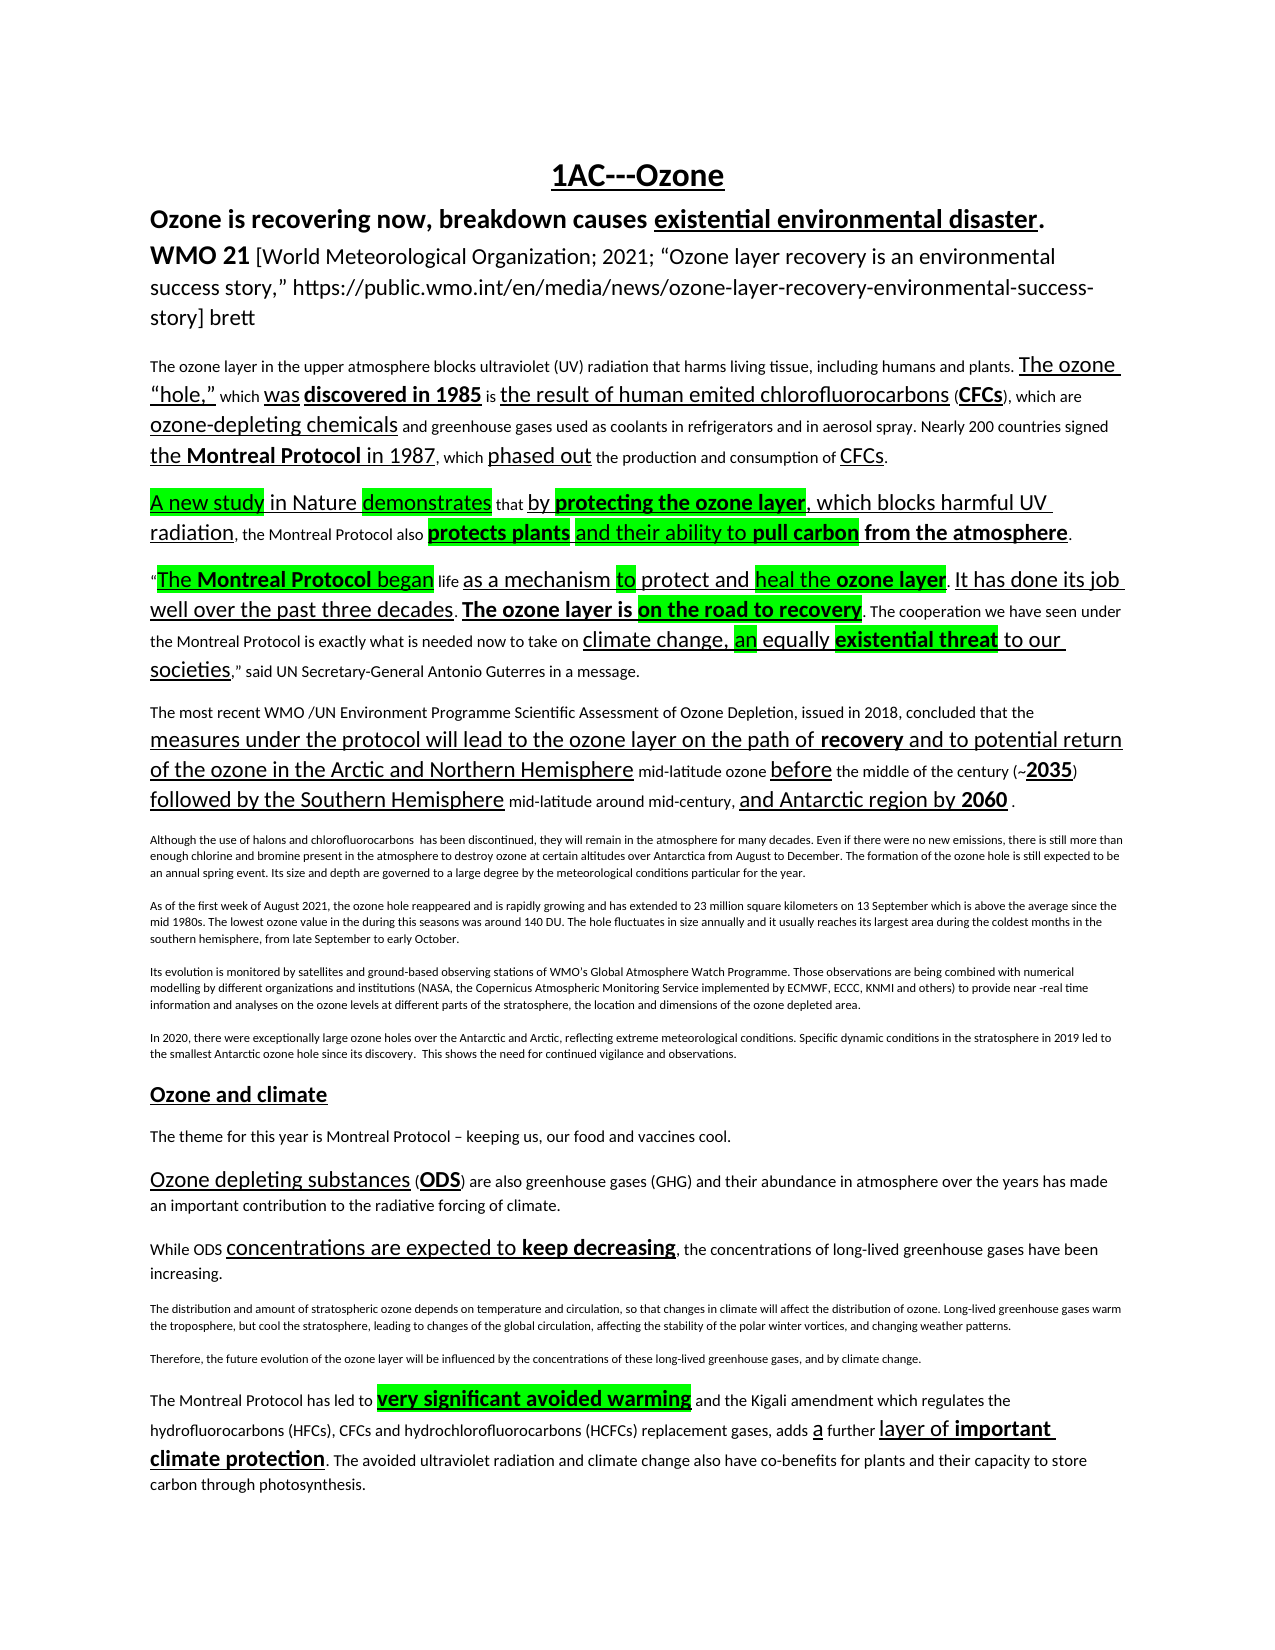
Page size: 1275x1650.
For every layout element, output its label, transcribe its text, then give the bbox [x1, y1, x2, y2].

text As of the first week of August 2021, the ozone hole reappeared and is rapidly growing and has extended to 23 million square kilometers on 13 September which is above the average since the mid 1980s. The lowest ozone value in the during this seasons was around 140 DU. The hole fluctuates in size annually and it usually reaches its largest area during the coldest months in the southern hemisphere, from late September to early October. [150, 898, 1125, 946]
text Ozone and climate [150, 1080, 1125, 1108]
text Ozone depleting substances (ODS) are also greenhouse gases (GHG) and their abundance in atmosphere over the years has made an important contribution to the radiative forcing of climate. [150, 1165, 1125, 1215]
subtitle 1AC---Ozone [150, 154, 1125, 195]
text The Montreal Protocol has led to very significant avoided warming and the Kigali amendment which regulates the hydrofluorocarbons (HFCs), CFCs and hydrochlorofluorocarbons (HCFCs) replacement gases, adds a further layer of important climate protection. The avoided ultraviolet radiation and climate change also have co-benefits for plants and their capacity to store carbon through photosynthesis. [150, 1384, 1125, 1494]
text “The Montreal Protocol began life as a mechanism to protect and heal the ozone layer. It has done its job well over the past three decades. The ozone layer is on the road to recovery. The cooperation we have seen under the Montreal Protocol is exactly what is needed now to take on climate change, an equally existential threat to our societies,” said UN Secretary-General Antonio Guterres in a message. [150, 565, 1125, 683]
text A new study in Nature demonstrates that by protecting the ozone layer, which blocks harmful UV radiation, the Montreal Protocol also protects plants and their ability to pull carbon from the atmosphere. [150, 488, 1125, 546]
text The distribution and amount of stratospheric ozone depends on temperature and circulation, so that changes in climate will affect the distribution of ozone. Long-lived greenhouse gases warm the troposphere, but cool the stratosphere, leading to changes of the global circulation, affecting the stability of the polar winter vortices, and changing weather patterns. [150, 1301, 1125, 1333]
text Its evolution is monitored by satellites and ground-based observing stations of WMO’s Global Atmosphere Watch Programme. Those observations are being combined with numerical modelling by different organizations and institutions (NASA, the Copernicus Atmospheric Monitoring Service implemented by ECMWF, ECCC, KNMI and others) to provide near -real time information and analyses on the ozone levels at different parts of the stratosphere, the location and dimensions of the ozone depleted area. [150, 964, 1125, 1012]
text The most recent WMO /UN Environment Programme Scientific Assessment of Ozone Depletion, issued in 2018, concluded that the measures under the protocol will lead to the ozone layer on the path of recovery and to potential return of the ozone in the Arctic and Northern Hemisphere mid-latitude ozone before the middle of the century (~2035) followed by the Southern Hemisphere mid-latitude around mid-century, and Antarctic region by 2060 . [150, 702, 1125, 813]
text Therefore, the future evolution of the ozone layer will be influenced by the concentrations of these long-lived greenhouse gases, and by climate change. [150, 1351, 1125, 1366]
text WMO 21 [World Meteorological Organization; 2021; “Ozone layer recovery is an environmental success story,” https://public.wmo.int/en/media/news/ozone-layer-recovery-environmental-success-story] brett [150, 238, 1125, 331]
text While ODS concentrations are expected to keep decreasing, the concentrations of long-lived greenhouse gases have been increasing. [150, 1233, 1125, 1283]
text Although the use of halons and chlorofluorocarbons has been discontinued, they will remain in the atmosphere for many decades. Even if there were no new emissions, there is still more than enough chlorine and bromine present in the atmosphere to destroy ozone at certain altitudes over Antarctica from August to December. The formation of the ozone hole is still expected to be an annual spring event. Its size and depth are governed to a large degree by the meteorological conditions particular for the year. [150, 832, 1125, 880]
text The theme for this year is Montreal Protocol – keeping us, our food and vaccines cool. [150, 1127, 1125, 1147]
text The ozone layer in the upper atmosphere blocks ultraviolet (UV) radiation that harms living tissue, including humans and plants. The ozone “hole,” which was discovered in 1985 is the result of human emited chlorofluorocarbons (CFCs), which are ozone-depleting chemicals and greenhouse gases used as coolants in refrigerators and in aerosol spray. Nearly 200 countries signed the Montreal Protocol in 1987, which phased out the production and consumption of CFCs. [150, 350, 1125, 469]
subtitle Ozone is recovering now, breakdown causes existential environmental disaster. [150, 202, 1125, 235]
text In 2020, there were exceptionally large ozone holes over the Antarctic and Arctic, reflecting extreme meteorological conditions. Specific dynamic conditions in the stratosphere in 2019 led to the smallest Antarctic ozone hole since its discovery. This shows the need for continued vigilance and observations. [150, 1030, 1125, 1062]
